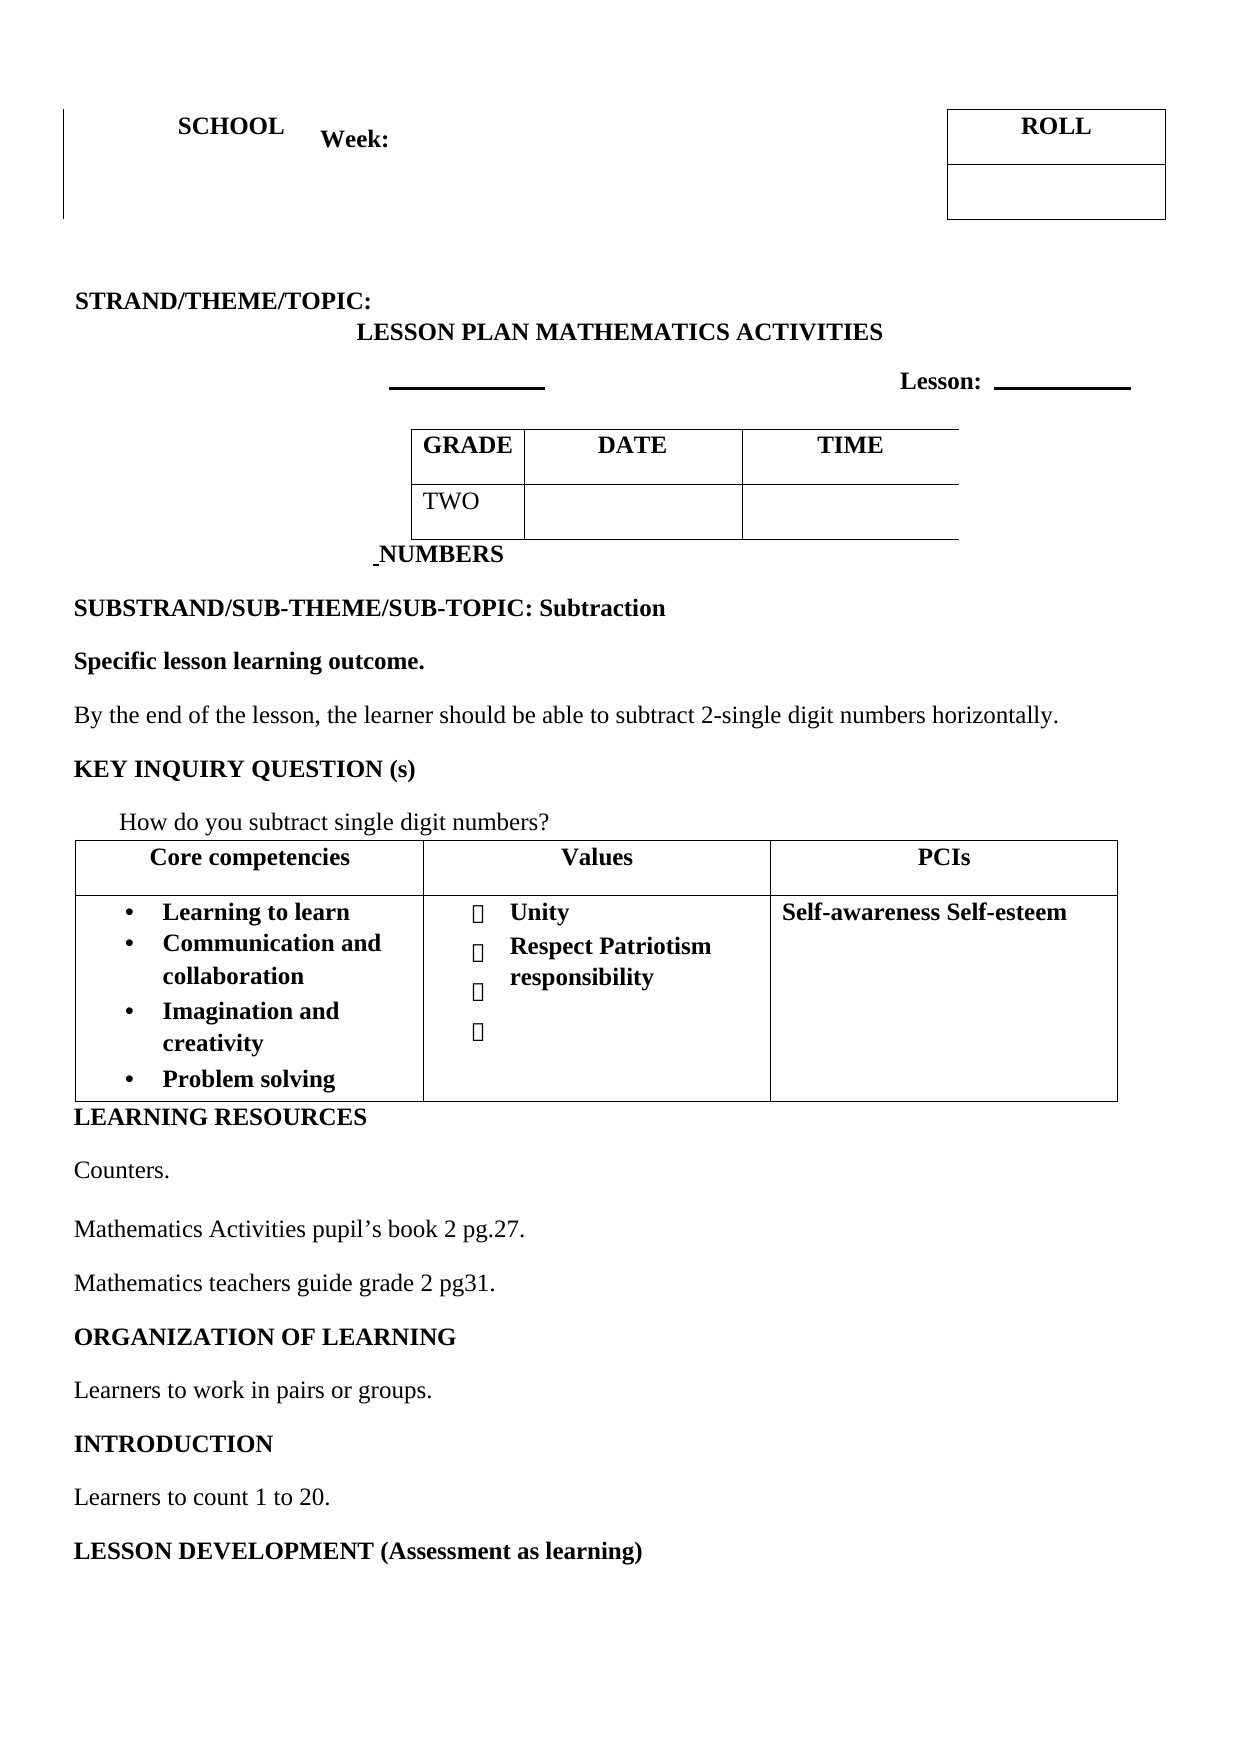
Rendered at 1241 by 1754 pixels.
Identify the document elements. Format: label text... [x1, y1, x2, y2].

text How do you subtract single digit numbers? [113, 807, 1163, 836]
table_header PCIs [771, 841, 1117, 894]
table_cell [743, 485, 959, 538]
text LEARNING RESOURCES [73, 1102, 998, 1130]
table_header TIME [743, 430, 959, 483]
text Counters. [73, 1155, 1163, 1184]
text ORGANIZATION OF LEARNING [73, 1322, 998, 1350]
table_header Values [509, 841, 770, 894]
table_header GRADE [412, 430, 524, 483]
text NUMBERS [373, 539, 998, 568]
table_header Core competencies [76, 841, 423, 894]
text KEY INQUIRY QUESTION (s) [73, 754, 998, 782]
text Specific lesson learning outcome. [73, 646, 998, 675]
text Mathematics Activities pupil’s book 2 pg.27. [73, 1214, 1163, 1243]
text By the end of the lesson, the learner should be able to subtract 2-single digit numbers horizontally. [73, 700, 1163, 729]
text Learners to work in pairs or groups. [73, 1375, 1163, 1404]
text Mathematics teachers guide grade 2 pg31. [73, 1268, 1163, 1296]
table_cell     [424, 896, 509, 1101]
table_cell TWO [412, 485, 524, 538]
table_cell [525, 485, 742, 538]
text Learners to count 1 to 20. [73, 1482, 1163, 1511]
text SUBSTRAND/SUB-THEME/SUB-TOPIC: Subtraction [73, 593, 998, 622]
table_cell Learning to learn Communication and collaboration Imagination and creativity Problem solving [76, 896, 423, 1101]
table_header DATE [525, 430, 742, 483]
text Lesson: [75, 366, 1163, 426]
table_header [424, 841, 509, 894]
text INTRODUCTION [73, 1429, 998, 1458]
text LESSON DEVELOPMENT (Assessment as learning) [73, 1536, 998, 1565]
text LESSON PLAN MATHEMATICS ACTIVITIES [157, 317, 1083, 346]
table_cell Self-awareness Self-esteem [771, 896, 1117, 1101]
table_cell Unity Respect Patriotism responsibility [509, 896, 770, 1101]
